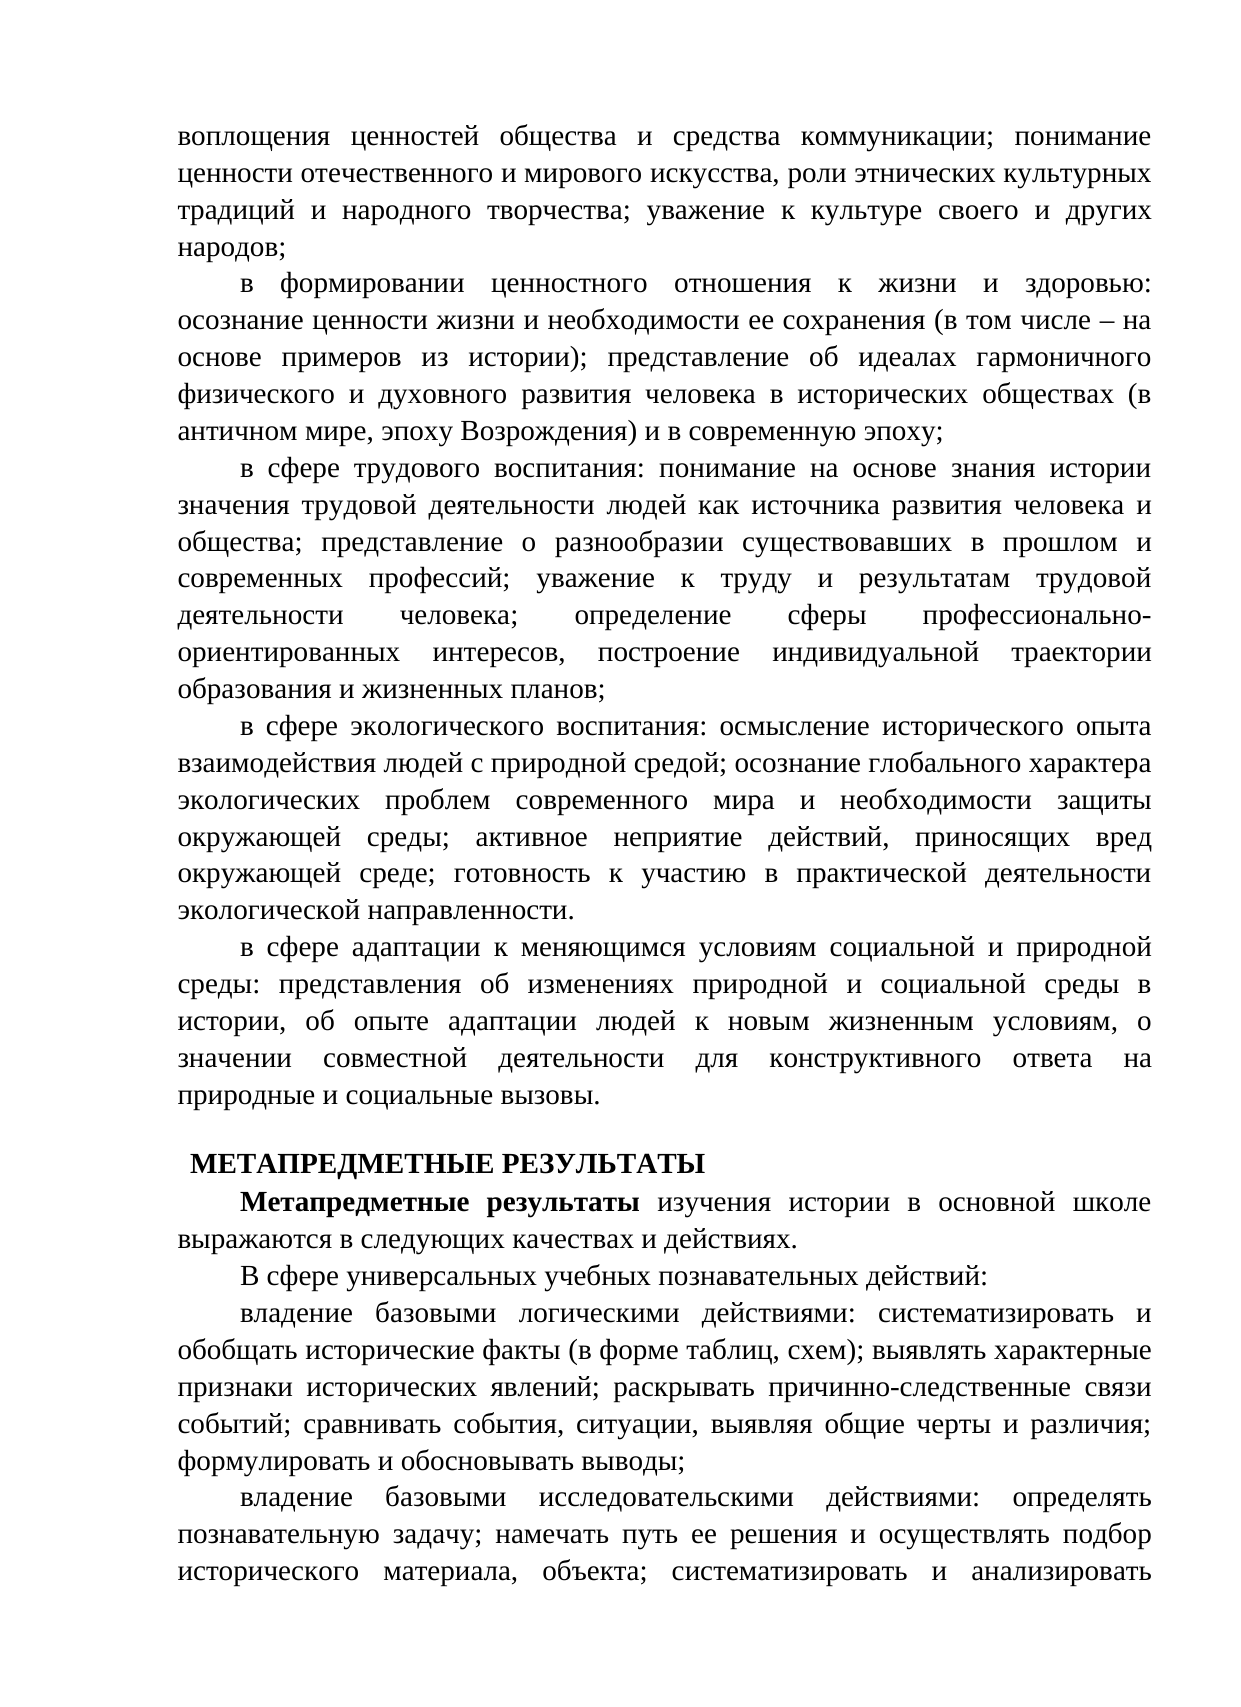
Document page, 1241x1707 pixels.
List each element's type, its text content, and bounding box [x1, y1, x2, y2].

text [177, 1479, 1152, 1587]
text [177, 118, 1152, 262]
text В сфере универсальных учебных познавательных действий: [177, 1258, 1152, 1292]
text МЕТАПРЕДМЕТНЫЕ РЕЗУЛЬТАТЫ [190, 1146, 1152, 1179]
text Метапредметные результаты изучения истории в основной школе выражаются в следующих качествах и действиях. [177, 1184, 1152, 1255]
text в сфере экологического воспитания: осмысление исторического опыта взаимодействия людей с природной средой; осознание глобального характера экологических проблем современного мира и необходимости защиты окружающей среды; активное неприятие действий, приносящих вред окружающей среде; готовность к участию в практической деятельности экологической направленности. [177, 708, 1152, 926]
text в сфере адаптации к меняющимся условиям социальной и природной среды: представления об изменениях природной и социальной среды в истории, об опыте адаптации людей к новым жизненным условиям, о значении совместной деятельности для конструктивного ответа на природные и социальные вызовы. [177, 929, 1152, 1110]
text в формировании ценностного отношения к жизни и здоровью: осознание ценности жизни и необходимости ее сохранения (в том числе – на основе примеров из истории); представление об идеалах гармоничного физического и духовного развития человека в исторических обществах (в античном мире, эпоху Возрождения) и в современную эпоху; [177, 266, 1152, 447]
text владение базовыми логическими действиями: систематизировать и обобщать исторические факты (в форме таблиц, схем); выявлять характерные признаки исторических явлений; раскрывать причинно-следственные связи событий; сравнивать события, ситуации, выявляя общие черты и различия; формулировать и обосновывать выводы; [177, 1295, 1152, 1476]
text в сфере трудового воспитания: понимание на основе знания истории значения трудовой деятельности людей как источника развития человека и общества; представление о разнообразии существовавших в прошлом и современных профессий; уважение к труду и результатам трудовой деятельности человека; определение сферы профессионально-ориентированных интересов, построение индивидуальной траектории образования и жизненных планов; [177, 450, 1152, 705]
